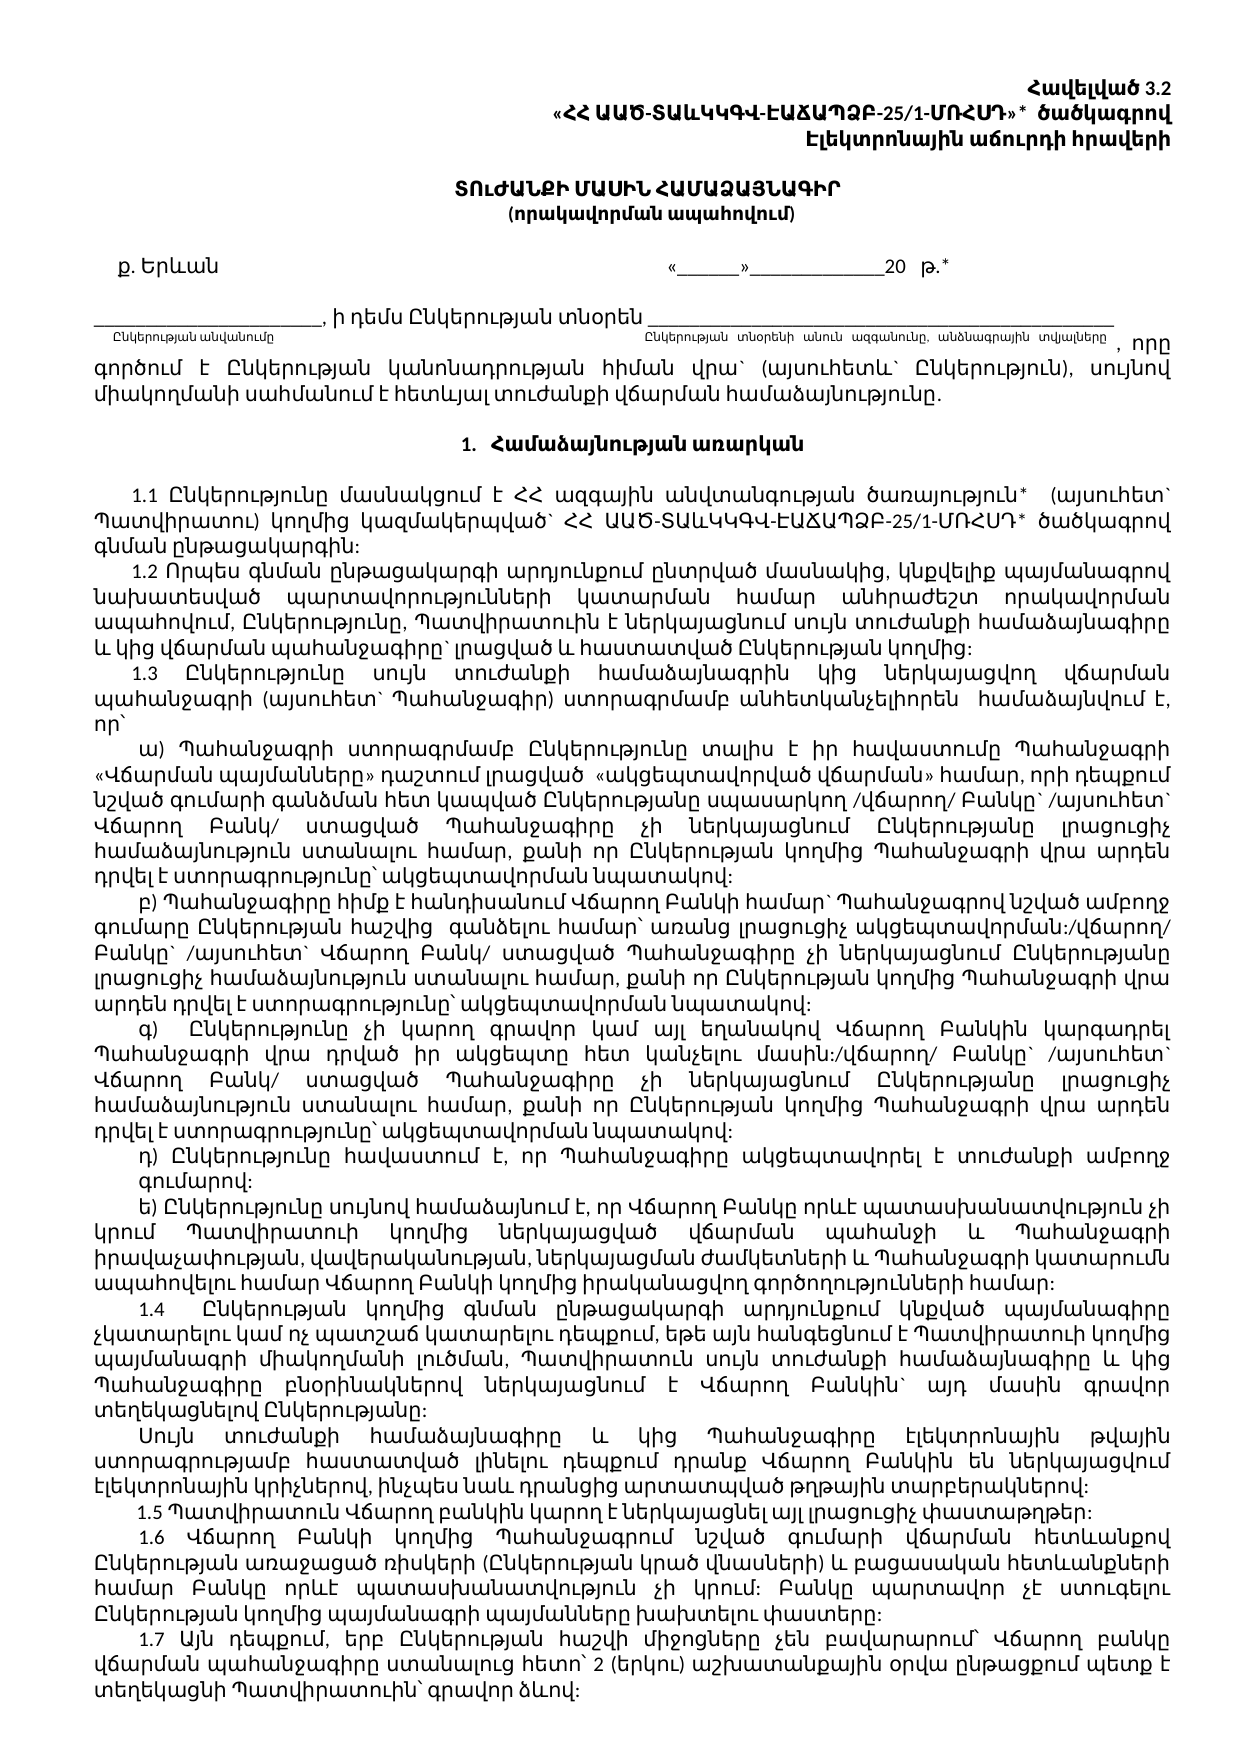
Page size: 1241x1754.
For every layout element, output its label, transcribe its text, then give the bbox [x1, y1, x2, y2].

text 1.7 Այն դեպքում, երբ Ընկերության հաշվի միջոցները չեն բավարարում՝ Վճարող բանկը վճարման պահանջագիրը ստանալուց հետո՝ 2 (երկու) աշխատանքային օրվա ընթացքում պետք է տեղեկացնի Պատվիրատուին՝ գրավոր ձևով: [94, 1626, 1171, 1702]
text ա) Պահանջագրի ստորագրմամբ Ընկերությունը տալիս է իր հավաստումը Պահանջագրի «Վճարման պայմանները» դաշտում լրացված «ակցեպտավորված վճարման» համար, որի դեպքում նշված գումարի գանձման հետ կապված Ընկերությանը սպասարկող /վճարող/ Բանկը` /այսուհետ` Վճարող Բանկ/ ստացված Պահանջագիրը չի ներկայացնում Ընկերությանը լրացուցիչ համաձայնություն ստանալու համար, քանի որ Ընկերության կողմից Պահանջագրի վրա արդեն դրվել է ստորագրությունը՝ ակցեպտավորման նպատակով: [94, 737, 1171, 889]
text 1.1 Ընկերությունը մասնակցում է ՀՀ ազգային անվտանգության ծառայություն* (այսուհետ` Պատվիրատու) կողմից կազմակերպված` ՀՀ ԱԱԾ-ՏԱևԿԿԳՎ-ԷԱՃԱՊՁԲ-25/1-ՄՌՀՍԴ* ծածկագրով գնման ընթացակարգին: [94, 482, 1171, 559]
text 1.3 Ընկերությունը սույն տուժանքի համաձայնագրին կից ներկայացվող վճարման պահանջագրի (այսուհետ` Պահանջագիր) ստորագրմամբ անհետկանչելիորեն համաձայնվում է, որ՝ [94, 660, 1171, 737]
text 1.6 Վճարող Բանկի կողմից Պահանջագրում նշված գումարի վճարման հետևանքով Ընկերության առաջացած ռիսկերի (Ընկերության կրած վնասների) և բացասական հետևանքների համար Բանկը որևէ պատասխանատվություն չի կրում: Բանկը պարտավոր չէ ստուգելու Ընկերության կողմից պայմանագրի պայմանները խախտելու փաստերը: [94, 1524, 1171, 1626]
text ______________________, ի դեմս Ընկերության տնօրեն _____________________________________________ [94, 304, 1171, 330]
text գ) Ընկերությունը չի կարող գրավոր կամ այլ եղանակով Վճարող Բանկին կարգադրել Պահանջագրի վրա դրված իր ակցեպտը հետ կանչելու մասին:/վճարող/ Բանկը` /այսուհետ` Վճարող Բանկ/ ստացված Պահանջագիրը չի ներկայացնում Ընկերությանը լրացուցիչ համաձայնություն ստանալու համար, քանի որ Ընկերության կողմից Պահանջագրի վրա արդեն դրվել է ստորագրությունը՝ ակցեպտավորման նպատակով: [94, 1016, 1171, 1143]
text 1.5 Պատվիրատուն Վճարող բանկին կարող է ներկայացնել այլ լրացուցիչ փաստաթղթեր: [94, 1499, 1171, 1524]
text 1. Համաձայնության առարկան [94, 432, 1171, 457]
text ք. Երևան «______»_____________20 թ.* [94, 254, 1171, 279]
text Էլեկտրոնային աճուրդի հրավերի [94, 126, 1171, 151]
text ՏՈւԺԱՆՔԻ ՄԱՍԻՆ ՀԱՄԱՁԱՅՆԱԳԻՐ [94, 177, 1171, 202]
text (որակավորման ապահովում) [94, 202, 1171, 225]
text 1.4 Ընկերության կողմից գնման ընթացակարգի արդյունքում կնքված պայմանագիրը չկատարելու կամ ոչ պատշաճ կատարելու դեպքում, եթե այն հանգեցնում է Պատվիրատուի կողմից պայմանագրի միակողմանի լուծման, Պատվիրատուն սույն տուժանքի համաձայնագիրը և կից Պահանջագիրը բնօրինակներով ներկայացնում է Վճարող Բանկին` այդ մասին գրավոր տեղեկացնելով Ընկերությանը: [94, 1296, 1171, 1423]
text 1.2 Որպես գնման ընթացակարգի արդյունքում ընտրված մասնակից, կնքվելիք պայմանագրով նախատեսված պարտավորությունների կատարման համար անհրաժեշտ որակավորման ապահովում, Ընկերությունը, Պատվիրատուին է ներկայացնում սույն տուժանքի համաձայնագիրը և կից վճարման պահանջագիրը` լրացված և հաստատված Ընկերության կողմից: [94, 559, 1171, 660]
text բ) Պահանջագիրը հիմք է հանդիսանում Վճարող Բանկի համար` Պահանջագրով նշված ամբողջ գումարը Ընկերության հաշվից գանձելու համար՝ առանց լրացուցիչ ակցեպտավորման:/վճարող/ Բանկը` /այսուհետ` Վճարող Բանկ/ ստացված Պահանջագիրը չի ներկայացնում Ընկերությանը լրացուցիչ համաձայնություն ստանալու համար, քանի որ Ընկերության կողմից Պահանջագրի վրա արդեն դրվել է ստորագրությունը՝ ակցեպտավորման նպատակով: [94, 889, 1171, 1016]
text դ) Ընկերությունը հավաստում է, որ Պահանջագիրը ակցեպտավորել է տուժանքի ամբողջ գումարով: [138, 1143, 1171, 1194]
text ե) Ընկերությունը սույնով համաձայնում է, որ Վճարող Բանկը որևէ պատասխանատվություն չի կրում Պատվիրատուի կողմից ներկայացված վճարման պահանջի և Պահանջագրի իրավաչափության, վավերականության, ներկայացման ժամկետների և Պահանջագրի կատարումն ապահովելու համար Վճարող Բանկի կողմից իրականացվող գործողությունների համար: [94, 1194, 1171, 1296]
text Սույն տուժանքի համաձայնագիրը և կից Պահանջագիրը էլեկտրոնային թվային ստորագրությամբ հաստատված լինելու դեպքում դրանք Վճարող Բանկին են ներկայացվում էլեկտրոնային կրիչներով, ինչպես նաև դրանցից արտատպված թղթային տարբերակներով: [94, 1423, 1171, 1499]
text «ՀՀ ԱԱԾ-ՏԱևԿԿԳՎ-ԷԱՃԱՊՁԲ-25/1-ՄՌՀՍԴ»* ծածկագրով [94, 100, 1171, 126]
text Ընկերության անվանումը Ընկերության տնօրենի անուն ազգանունը, անձնագրային տվյալները , որը գործում է Ընկերության կանոնադրության հիման վրա` (այսուհետև` Ընկերություն), սույնով միակողմանի սահմանում է հետևյալ տուժանքի վճարման համաձայնությունը. [94, 330, 1171, 406]
text Հավելված 3.2 [94, 75, 1171, 100]
